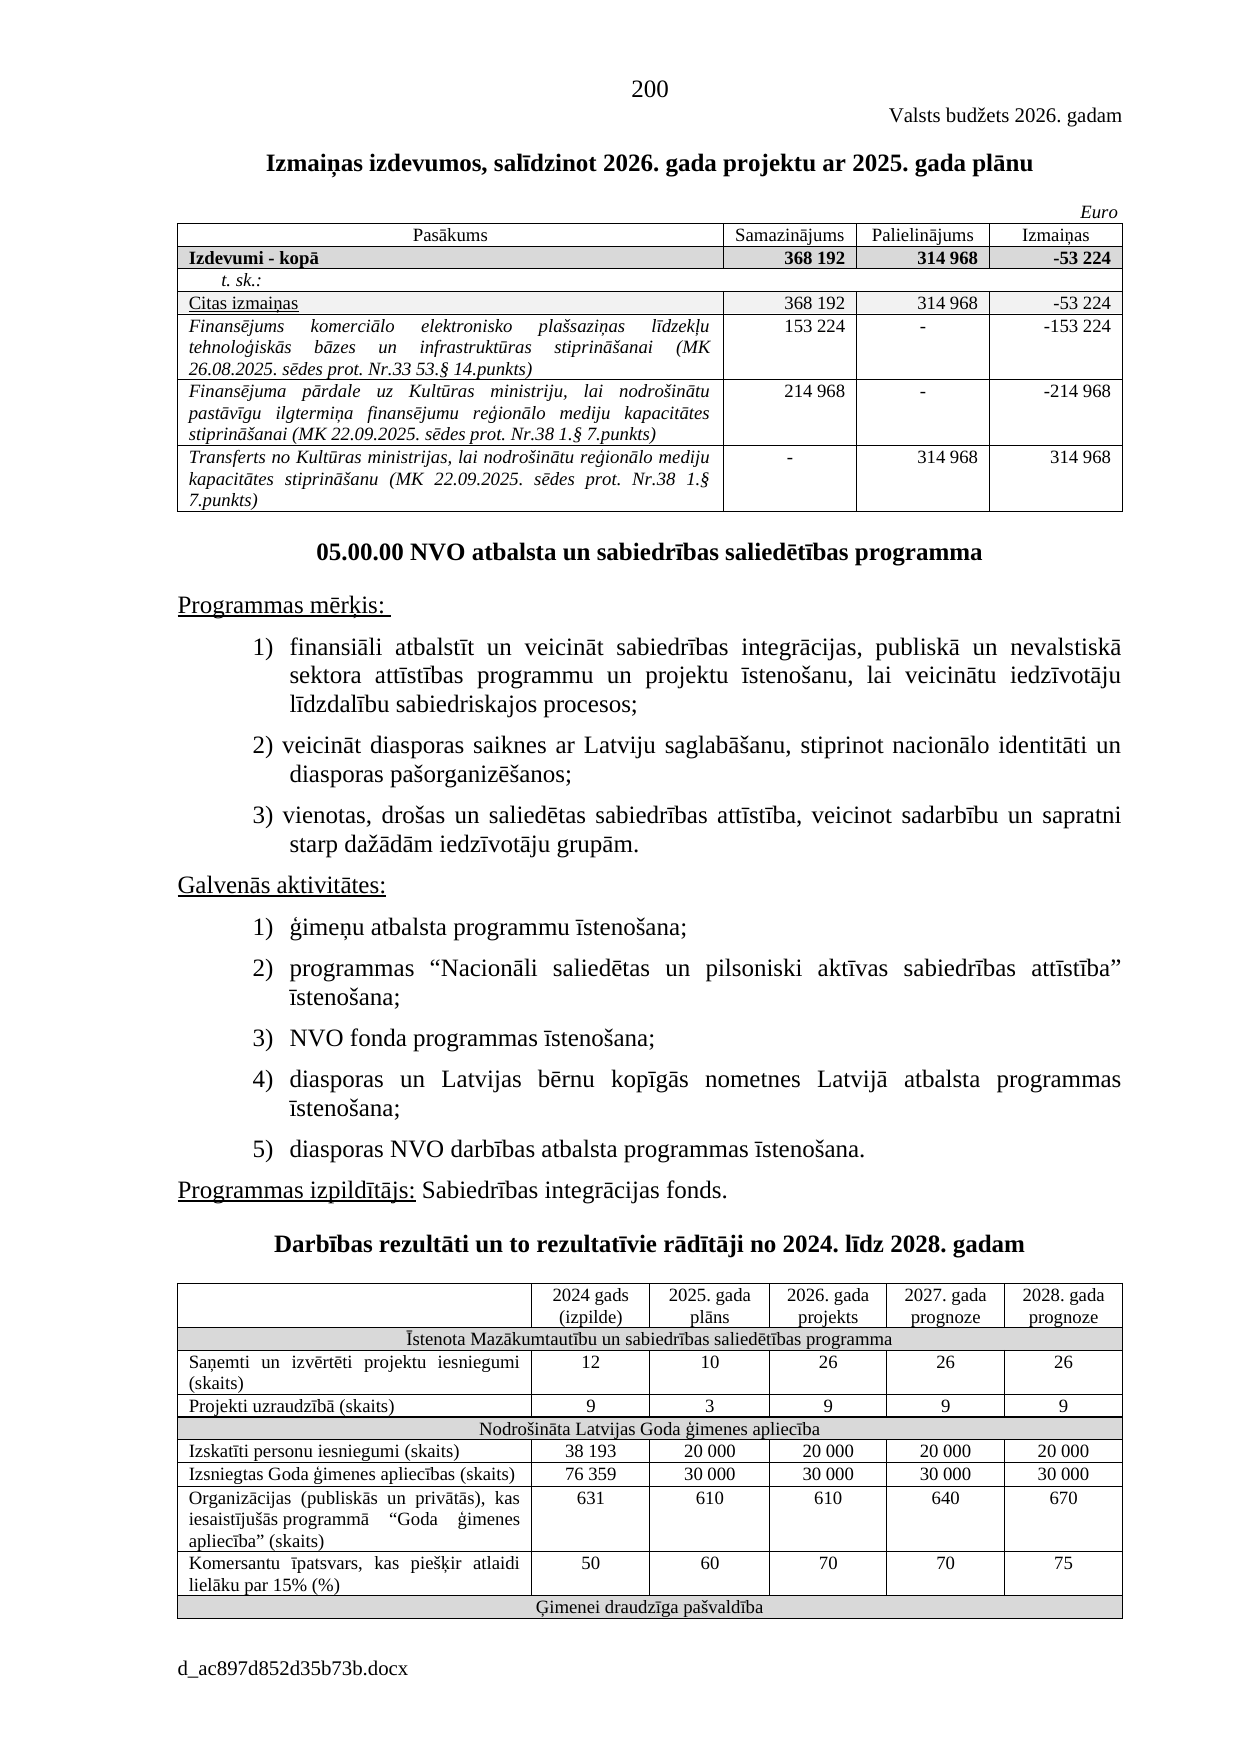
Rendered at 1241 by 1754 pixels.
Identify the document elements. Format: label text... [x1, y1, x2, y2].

table_header 2025. gada plāns [650, 1284, 769, 1327]
table_cell 9 [532, 1395, 649, 1416]
table_cell 50 [532, 1552, 649, 1595]
text 05.00.00 NVO atbalsta un sabiedrības saliedētības programma [177, 537, 1122, 565]
table_cell 9 [1005, 1395, 1122, 1416]
table_header Izmaiņas [990, 224, 1122, 246]
table_cell Projekti uzraudzībā (skaits) [178, 1395, 531, 1416]
table_cell 20 000 [770, 1440, 886, 1462]
table_cell - [724, 446, 856, 511]
table_cell Izsniegtas Goda ģimenes apliecības (skaits) [178, 1463, 531, 1486]
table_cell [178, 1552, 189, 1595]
table_cell 368 192 [724, 247, 856, 268]
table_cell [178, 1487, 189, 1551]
text Euro [1002, 201, 1122, 223]
list 4) diasporas un Latvijas bērnu kopīgās nometnes Latvijā atbalsta programmas īstenošana; [252, 1064, 1122, 1122]
table_cell 631 [532, 1487, 649, 1551]
table_cell 314 968 [857, 292, 989, 313]
list 5) diasporas NVO darbības atbalsta programmas īstenošana. [252, 1134, 1122, 1163]
table_header 2024 gads (izpilde) [532, 1284, 649, 1327]
table_cell 314 968 [990, 446, 1122, 511]
text 3) vienotas, drošas un saliedētas sabiedrības attīstība, veicinot sadarbību un sapratni starp dažādām iedzīvotāju grupām. [252, 800, 1122, 858]
table_cell -214 968 [990, 380, 1122, 445]
table_cell Finansējums komerciālo elektronisko plašsaziņas līdzekļu tehnoloģiskās bāzes un infrastruktūras stiprināšanai (MK 26.08.2025. sēdes prot. Nr.33 53.§ 14.punkts) [178, 315, 723, 379]
table_cell 3 [650, 1395, 769, 1416]
table_cell Citas izmaiņas [178, 292, 723, 313]
table_cell 30 000 [1005, 1463, 1122, 1486]
table_cell 314 968 [857, 446, 989, 511]
table_cell 75 [1005, 1552, 1122, 1595]
table_cell 9 [770, 1395, 886, 1416]
table_cell 368 192 [724, 292, 856, 313]
table_cell Izdevumi - kopā [178, 247, 723, 268]
table_cell Nodrošināta Latvijas Goda ģimenes apliecība [178, 1418, 1122, 1439]
text Programmas izpildītājs: Sabiedrības integrācijas fonds. [177, 1175, 1122, 1204]
table_cell 10 [650, 1351, 769, 1394]
table_cell Saņemti un izvērtēti projektu iesniegumi (skaits) [178, 1351, 531, 1394]
table_header Pasākums [178, 224, 723, 246]
table_cell 670 [1005, 1487, 1122, 1551]
table_cell 20 000 [1005, 1440, 1122, 1462]
table_cell -53 224 [990, 247, 1122, 268]
list Programmas mērķis: [177, 590, 1122, 619]
table_cell 20 000 [887, 1440, 1004, 1462]
table_cell Īstenota Mazākumtautību un sabiedrības saliedētības programma [178, 1328, 1122, 1350]
table_cell 30 000 [650, 1463, 769, 1486]
table_cell -153 224 [990, 315, 1122, 379]
list 3) NVO fonda programmas īstenošana; [252, 1023, 1122, 1052]
table_cell 60 [650, 1552, 769, 1595]
table_cell 314 968 [857, 247, 989, 268]
text 1) finansiāli atbalstīt un veicināt sabiedrības integrācijas, publiskā un nevalstiskā sektora attīstības programmu un projektu īstenošanu, lai veicinātu iedzīvotāju līdzdalību sabiedriskajos procesos; [252, 632, 1122, 718]
table_header 2028. gada prognoze [1005, 1284, 1122, 1327]
list 2) programmas “Nacionāli saliedētas un pilsoniski aktīvas sabiedrības attīstība” īstenošana; [252, 953, 1122, 1010]
table_cell Transferts no Kultūras ministrijas, lai nodrošinātu reģionālo mediju kapacitātes stiprināšanu (MK 22.09.2025. sēdes prot. Nr.38 1.§ 7.punkts) [178, 446, 723, 511]
table_cell 26 [1005, 1351, 1122, 1394]
table_cell 70 [770, 1552, 886, 1595]
table_cell Finansējuma pārdale uz Kultūras ministriju, lai nodrošinātu pastāvīgu ilgtermiņa finansējumu reģionālo mediju kapacitātes stiprināšanai (MK 22.09.2025. sēdes prot. Nr.38 1.§ 7.punkts) [178, 380, 723, 445]
table_header 2027. gada prognoze [887, 1284, 1004, 1327]
table_cell - [857, 380, 989, 445]
text Darbības rezultāti un to rezultatīvie rādītāji no 2024. līdz 2028. gadam [177, 1229, 1122, 1258]
table_cell 70 [887, 1552, 1004, 1595]
table_cell Komersantu īpatsvars, kas piešķir atlaidi lielāku par 15% (%) [340, 1552, 531, 1595]
table_cell 640 [887, 1487, 1004, 1551]
table_cell 26 [770, 1351, 886, 1394]
table_cell t. sk.: [178, 269, 1122, 291]
table_cell - [857, 315, 989, 379]
table_cell 26 [887, 1351, 1004, 1394]
table_cell Izskatīti personu iesniegumi (skaits) [178, 1440, 531, 1462]
table_cell 9 [887, 1395, 1004, 1416]
table_cell 610 [770, 1487, 886, 1551]
table_cell -53 224 [990, 292, 1122, 313]
text Galvenās aktivitātes: [177, 870, 1122, 899]
table_cell 30 000 [770, 1463, 886, 1486]
table_header Samazinājums [724, 224, 856, 246]
table_cell 12 [532, 1351, 649, 1394]
table_cell 38 193 [532, 1440, 649, 1462]
table_header Palielinājums [857, 224, 989, 246]
text Izmaiņas izdevumos, salīdzinot 2026. gada projektu ar 2025. gada plānu [177, 148, 1122, 176]
table_cell 76 359 [532, 1463, 649, 1486]
table_header 2026. gada projekts [770, 1284, 886, 1327]
list 1) ģimeņu atbalsta programmu īstenošana; [252, 912, 1122, 940]
table_cell Ģimenei draudzīga pašvaldība [178, 1596, 1122, 1618]
table_cell 214 968 [724, 380, 856, 445]
text 2) veicināt diasporas saiknes ar Latviju saglabāšanu, stiprinot nacionālo identitāti un diasporas pašorganizēšanos; [252, 730, 1122, 788]
table_cell 30 000 [887, 1463, 1004, 1486]
table_cell Organizācijas (publiskās un privātās), kas iesaistījušās programmā “Goda ģimenes apliecība” (skaits) [324, 1487, 531, 1551]
table_header [178, 1284, 531, 1327]
table_cell 610 [650, 1487, 769, 1551]
table_cell 20 000 [650, 1440, 769, 1462]
table_cell 153 224 [724, 315, 856, 379]
